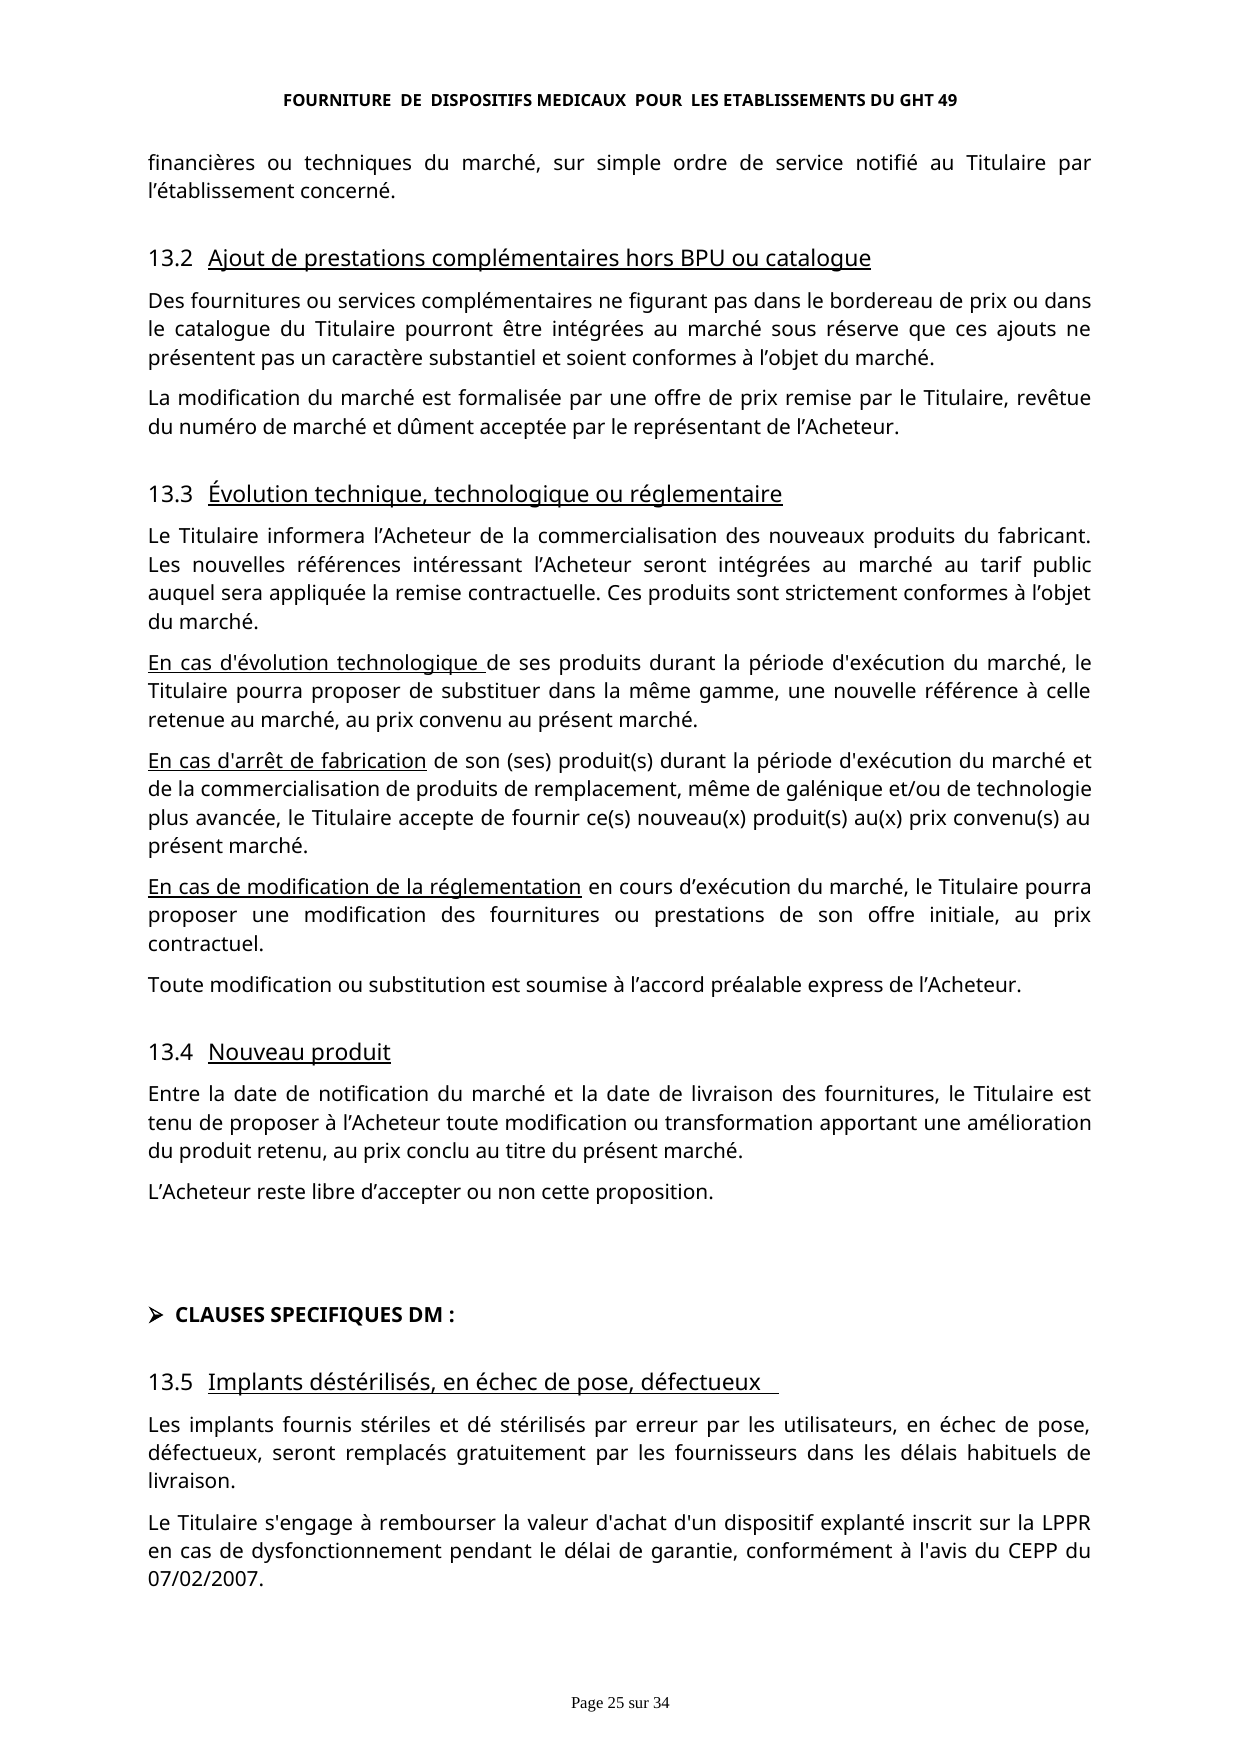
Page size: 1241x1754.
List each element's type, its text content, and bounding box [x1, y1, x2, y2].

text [148, 148, 1093, 204]
subtitle Nouveau produit [148, 1036, 1093, 1067]
text Des fournitures ou services complémentaires ne figurant pas dans le bordereau de prix ou dans le catalogue du Titulaire pourront être intégrées au marché sous réserve que ces ajouts ne présentent pas un caractère substantiel et soient conformes à l’objet du marché. [148, 286, 1093, 371]
text Le Titulaire s'engage à rembourser la valeur d'achat d'un dispositif explanté inscrit sur la LPPR en cas de dysfonctionnement pendant le délai de garantie, conformément à l'avis du CEPP du 07/02/2007. [148, 1508, 1093, 1593]
text Entre la date de notification du marché et la date de livraison des fournitures, le Titulaire est tenu de proposer à l’Acheteur toute modification ou transformation apportant une amélioration du produit retenu, au prix conclu au titre du présent marché. [148, 1079, 1093, 1165]
text En cas d'évolution technologique de ses produits durant la période d'exécution du marché, le Titulaire pourra proposer de substituer dans la même gamme, une nouvelle référence à celle retenue au marché, au prix convenu au présent marché. [148, 648, 1093, 733]
text CLAUSES SPECIFIQUES DM : [148, 1300, 1093, 1328]
subtitle Implants déstérilisés, en échec de pose, défectueux [148, 1366, 1093, 1397]
text Les implants fournis stériles et dé stérilisés par erreur par les utilisateurs, en échec de pose, défectueux, seront remplacés gratuitement par les fournisseurs dans les délais habituels de livraison. [148, 1410, 1093, 1495]
text En cas de modification de la réglementation en cours d’exécution du marché, le Titulaire pourra proposer une modification des fournitures ou prestations de son offre initiale, au prix contractuel. [148, 872, 1093, 957]
text Le Titulaire informera l’Acheteur de la commercialisation des nouveaux produits du fabricant. Les nouvelles références intéressant l’Acheteur seront intégrées au marché au tarif public auquel sera appliquée la remise contractuelle. Ces produits sont strictement conformes à l’objet du marché. [148, 522, 1093, 635]
subtitle Ajout de prestations complémentaires hors BPU ou catalogue [148, 242, 1093, 273]
text La modification du marché est formalisée par une offre de prix remise par le Titulaire, revêtue du numéro de marché et dûment acceptée par le représentant de l’Acheteur. [148, 383, 1093, 440]
text L’Acheteur reste libre d’accepter ou non cette proposition. [148, 1177, 1093, 1206]
text En cas d'arrêt de fabrication de son (ses) produit(s) durant la période d'exécution du marché et de la commercialisation de produits de remplacement, même de galénique et/ou de technologie plus avancée, le Titulaire accepte de fournir ce(s) nouveau(x) produit(s) au(x) prix convenu(s) au présent marché. [148, 746, 1093, 859]
subtitle Évolution technique, technologique ou réglementaire [148, 478, 1093, 509]
text Toute modification ou substitution est soumise à l’accord préalable express de l’Acheteur. [148, 970, 1093, 998]
